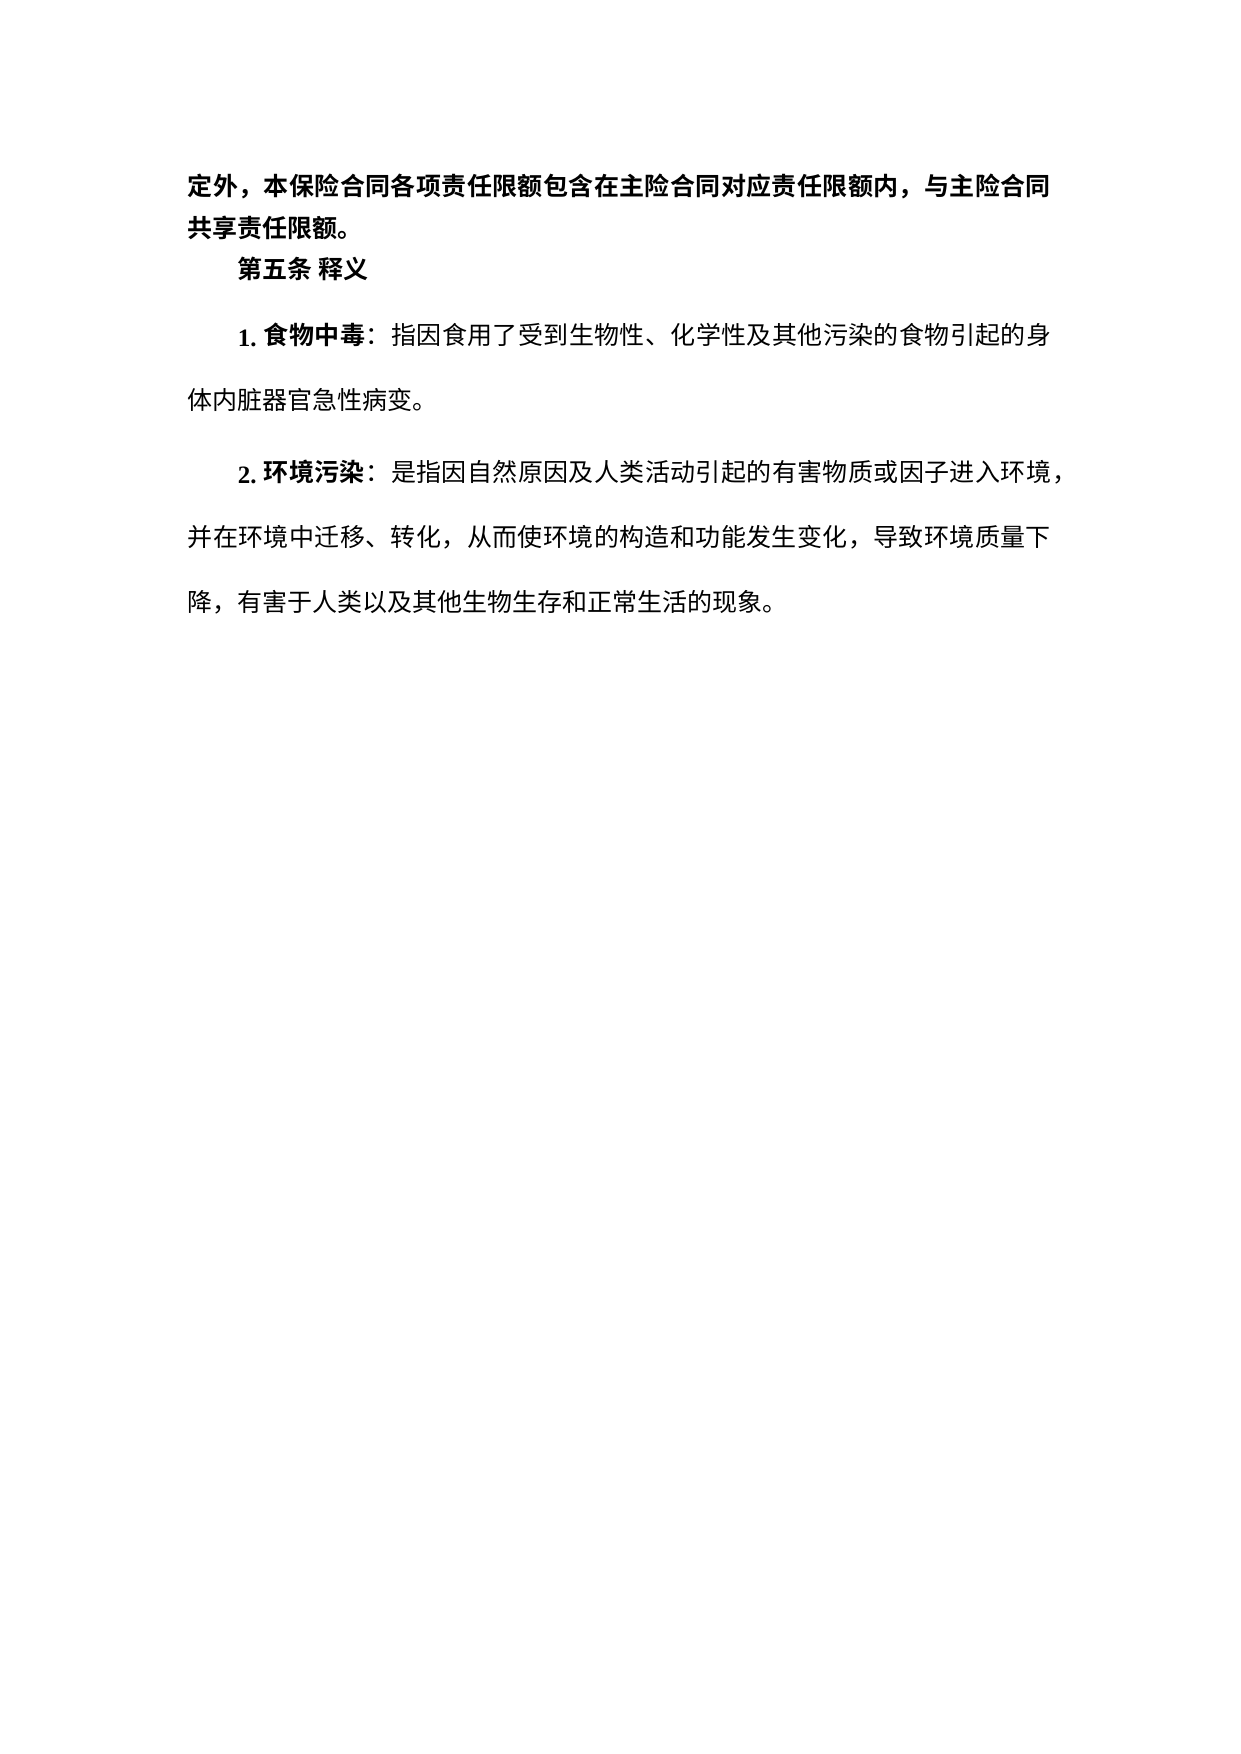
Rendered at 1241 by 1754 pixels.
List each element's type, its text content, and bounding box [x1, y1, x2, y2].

text 2. 环境污染：是指因自然原因及人类活动引起的有害物质或因子进入环境，并在环境中迁移、转化，从而使环境的构造和功能发生变化，导致环境质量下降，有害于人类以及其他生物生存和正常生活的现象。 [187, 423, 1053, 618]
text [187, 162, 1053, 245]
text 第五条 释义 [187, 245, 1053, 287]
text 1. 食物中毒：指因食用了受到生物性、化学性及其他污染的食物引起的身体内脏器官急性病变。 [187, 287, 1053, 417]
